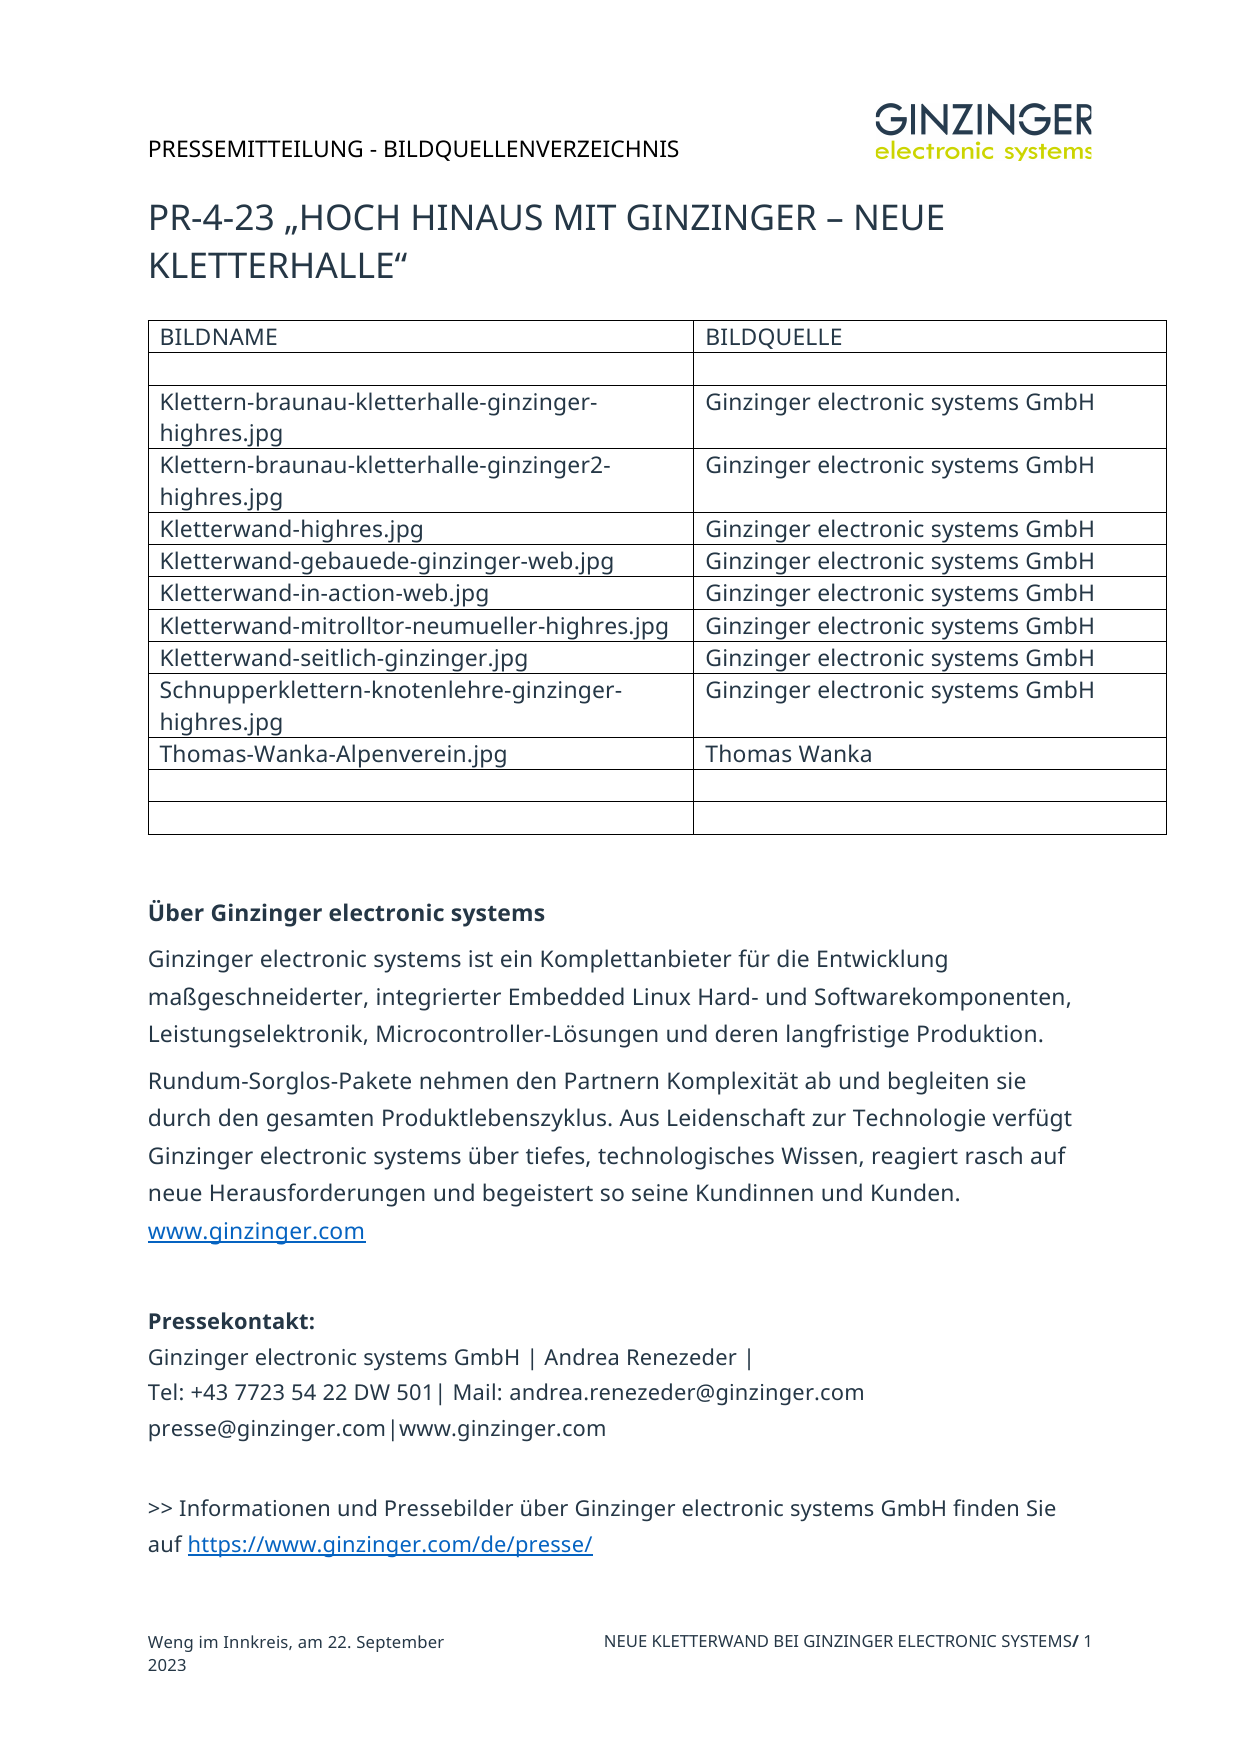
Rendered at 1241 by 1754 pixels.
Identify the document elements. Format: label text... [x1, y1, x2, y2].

table_cell [149, 802, 693, 833]
table_header BILDQUELLE [694, 321, 1166, 352]
table_cell Ginzinger electronic systems GmbH [694, 449, 1166, 512]
table_cell Ginzinger electronic systems GmbH [694, 386, 1166, 448]
table_cell Kletterwand-seitlich-ginzinger.jpg [149, 642, 693, 673]
table_cell Ginzinger electronic systems GmbH [694, 577, 1166, 608]
table_cell Ginzinger electronic systems GmbH [694, 610, 1166, 641]
text Rundum-Sorglos-Pakete nehmen den Partnern Komplexität ab und begleiten sie durch den gesamten Produktlebenszyklus. Aus Leidenschaft zur Technologie verfügt Ginzinger electronic systems über tiefes, technologisches Wissen, reagiert rasch auf neue Herausforderungen und begeistert so seine Kundinnen und Kunden. www.ginzinger.com [148, 1065, 1093, 1246]
table_cell Kletterwand-mitrolltor-neumueller-highres.jpg [149, 610, 693, 641]
table_cell Thomas-Wanka-Alpenverein.jpg [149, 738, 693, 769]
table_cell [694, 770, 1166, 801]
picture [875, 103, 1092, 161]
table_cell [149, 353, 693, 384]
table_cell [694, 802, 1166, 833]
table_cell [149, 770, 693, 801]
table_cell Kletterwand-gebauede-ginzinger-web.jpg [149, 545, 693, 576]
table_cell Kletterwand-highres.jpg [149, 513, 693, 544]
text >> Informationen und Pressebilder über Ginzinger electronic systems GmbH finden Sie auf https://www.ginzinger.com/de/presse/ [148, 1493, 1093, 1559]
table_cell [694, 353, 1166, 384]
table_cell Ginzinger electronic systems GmbH [694, 674, 1166, 737]
text Über Ginzinger electronic systems [148, 897, 1093, 928]
table_cell Schnupperklettern-knotenlehre-ginzinger-highres.jpg [149, 674, 693, 737]
text Pressekontakt: Ginzinger electronic systems GmbH | Andrea Renezeder | Tel: +43 7723 54 22 DW 501| Mail: andrea.renezeder@ginzinger.com presse@ginzinger.com|www.ginzinger.com [148, 1306, 1093, 1478]
table_cell Ginzinger electronic systems GmbH [694, 513, 1166, 544]
text Ginzinger electronic systems ist ein Komplettanbieter für die Entwicklung maßgeschneiderter, integrierter Embedded Linux Hard- und Softwarekomponenten, Leistungselektronik, Microcontroller-Lösungen und deren langfristige Produktion. [148, 943, 1093, 1050]
table_cell Kletterwand-in-action-web.jpg [149, 577, 693, 608]
table_cell Klettern-braunau-kletterhalle-ginzinger-highres.jpg [149, 386, 693, 448]
table_cell Ginzinger electronic systems GmbH [694, 545, 1166, 576]
table_header BILDNAME [149, 321, 693, 352]
table_cell Klettern-braunau-kletterhalle-ginzinger2-highres.jpg [149, 449, 693, 512]
table_cell Thomas Wanka [694, 738, 1166, 769]
table_cell Ginzinger electronic systems GmbH [694, 642, 1166, 673]
